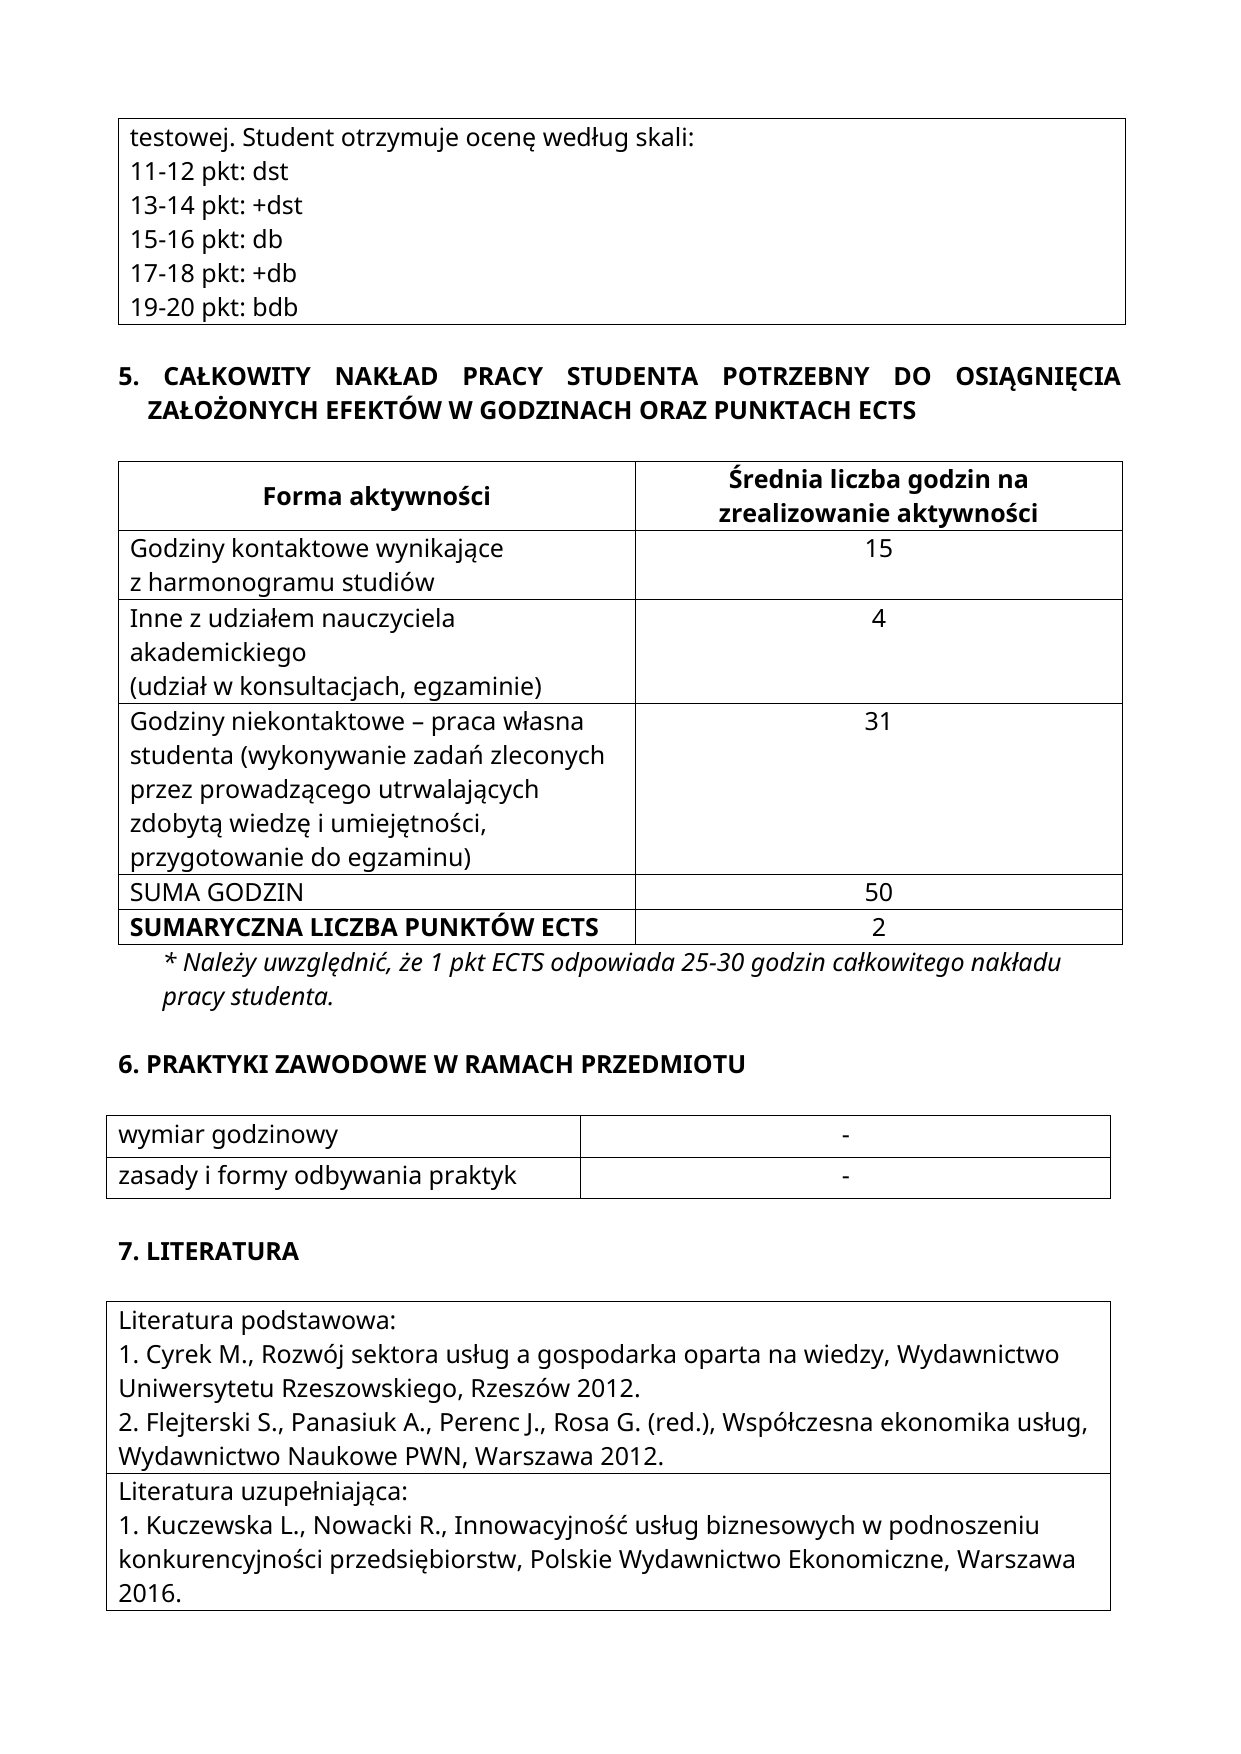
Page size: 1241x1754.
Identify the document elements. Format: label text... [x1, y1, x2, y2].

table_cell SUMA GODZIN [119, 875, 635, 909]
table_cell Godziny niekontaktowe – praca własna studenta (wykonywanie zadań zleconych przez prowadzącego utrwalających zdobytą wiedzę i umiejętności, przygotowanie do egzaminu) [119, 704, 635, 874]
table_header - [581, 1116, 1110, 1157]
text 6. PRAKTYKI ZAWODOWE W RAMACH PRZEDMIOTU [118, 1047, 1122, 1081]
table_header wymiar godzinowy [107, 1116, 580, 1157]
table_cell Inne z udziałem nauczyciela akademickiego (udział w konsultacjach, egzaminie) [119, 600, 635, 702]
table_header Literatura podstawowa: 1. Cyrek M., Rozwój sektora usług a gospodarka oparta na wiedzy, Wydawnictwo Uniwersytetu Rzeszowskiego, Rzeszów 2012. 2. Flejterski S., Panasiuk A., Perenc J., Rosa G. (red.), Współczesna ekonomika usług, Wydawnictwo Naukowe PWN, Warszawa 2012. [107, 1302, 1110, 1473]
table_cell 31 [636, 704, 1122, 874]
table_cell 2 [636, 910, 1122, 944]
text * Należy uwzględnić, że 1 pkt ECTS odpowiada 25-30 godzin całkowitego nakładu pracy studenta. [162, 945, 1122, 1013]
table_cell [107, 1474, 1110, 1610]
table_cell 15 [636, 531, 1122, 599]
table_cell - [581, 1158, 1110, 1198]
table_cell 4 [636, 600, 1122, 702]
table_cell Godziny kontaktowe wynikające z harmonogramu studiów [119, 531, 635, 599]
text 5. CAŁKOWITY NAKŁAD PRACY STUDENTA POTRZEBNY DO OSIĄGNIĘCIA ZAŁOŻONYCH EFEKTÓW W GODZINACH ORAZ PUNKTACH ECTS [118, 359, 1122, 427]
table_cell zasady i formy odbywania praktyk [107, 1158, 580, 1198]
table_cell SUMARYCZNA LICZBA PUNKTÓW ECTS [119, 910, 635, 944]
table_cell 50 [636, 875, 1122, 909]
table_header Forma aktywności [119, 462, 635, 530]
table_header Średnia liczba godzin na zrealizowanie aktywności [636, 462, 1122, 530]
text 7. LITERATURA [118, 1233, 1122, 1267]
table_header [119, 119, 1125, 323]
